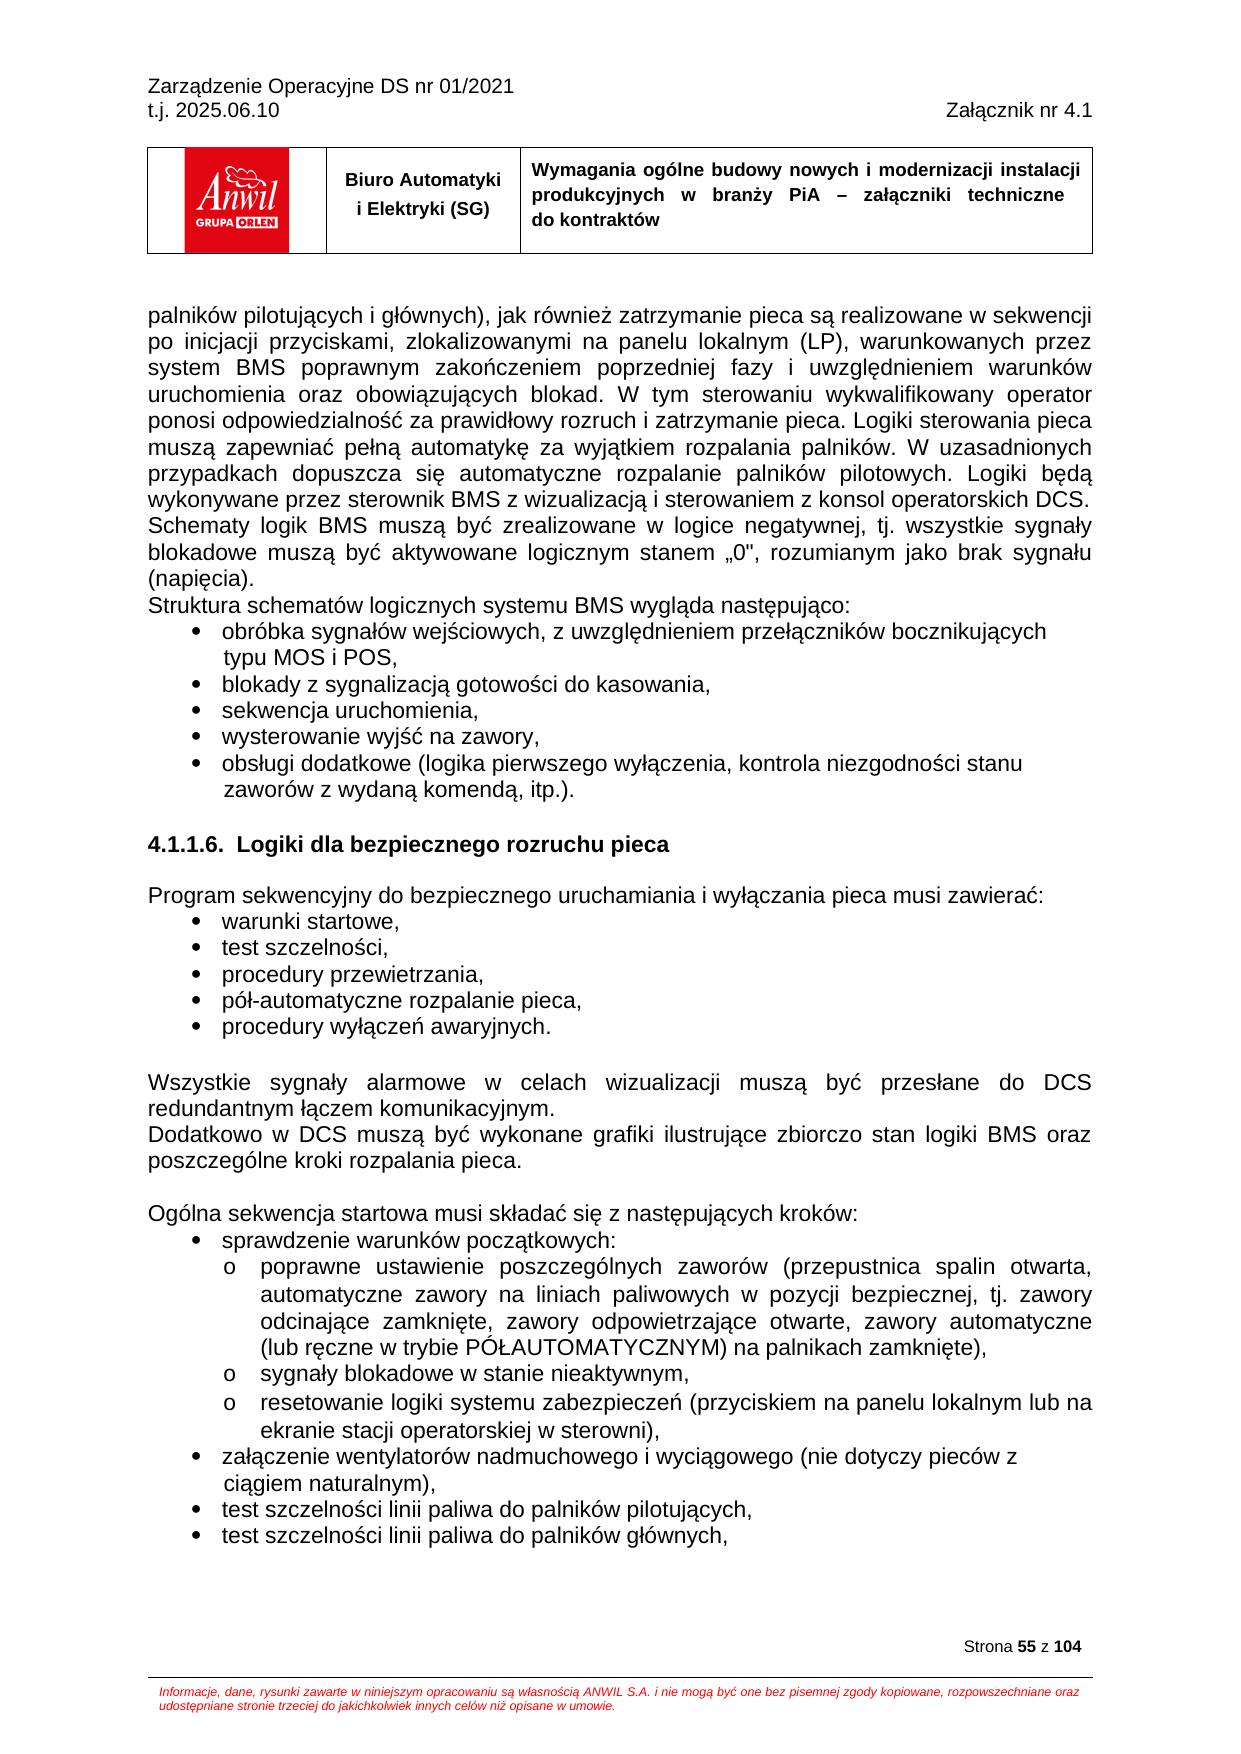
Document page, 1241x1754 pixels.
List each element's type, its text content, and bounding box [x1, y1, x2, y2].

picture [184, 147, 290, 253]
text zaworów z wydaną komendą, itp.). [185, 776, 1092, 802]
text Ogólna sekwencja startowa musi składać się z następujących kroków: [148, 1200, 1092, 1227]
text Dodatkowo w DCS muszą być wykonane grafiki ilustrujące zbiorczo stan logiki BMS oraz poszczególne kroki rozpalania pieca. [148, 1121, 1092, 1174]
subtitle Logiki dla bezpiecznego rozruchu pieca [148, 831, 1092, 857]
list procedury wyłączeń awaryjnych. [192, 1013, 1092, 1040]
text Struktura schematów logicznych systemu BMS wygląda następująco: [148, 592, 1092, 618]
list test szczelności linii paliwa do palników pilotujących, [192, 1496, 1092, 1522]
text Program sekwencyjny do bezpiecznego uruchamiania i wyłączania pieca musi zawierać: [148, 882, 1092, 908]
list poprawne ustawienie poszczególnych zaworów (przepustnica spalin otwarta, automatyczne zawory na liniach paliwowych w pozycji bezpiecznej, tj. zawory odcinające zamknięte, zawory odpowietrzające otwarte, zawory automatyczne (lub ręczne w trybie PÓŁAUTOMATYCZNYM) na palnikach zamknięte), [223, 1253, 1092, 1360]
list procedury przewietrzania, [192, 961, 1092, 987]
list test szczelności, [192, 934, 1092, 961]
list wysterowanie wyjść na zawory, [192, 723, 1092, 750]
list obsługi dodatkowe (logika pierwszego wyłączenia, kontrola niezgodności stanu [192, 750, 1092, 776]
text ciągiem naturalnym), [185, 1470, 1092, 1496]
list test szczelności linii paliwa do palników głównych, [192, 1522, 1092, 1549]
list blokady z sygnalizacją gotowości do kasowania, [192, 671, 1092, 697]
list pół-automatyczne rozpalanie pieca, [192, 987, 1092, 1013]
list sekwencja uruchomienia, [192, 697, 1092, 723]
list załączenie wentylatorów nadmuchowego i wyciągowego (nie dotyczy pieców z [192, 1443, 1092, 1470]
list obróbka sygnałów wejściowych, z uwzględnieniem przełączników bocznikujących [192, 618, 1092, 644]
list sprawdzenie warunków początkowych: [192, 1227, 1092, 1253]
text Wszystkie sygnały alarmowe w celach wizualizacji muszą być przesłane do DCS redundantnym łączem komunikacyjnym. [148, 1068, 1092, 1121]
text Schematy logik BMS muszą być zrealizowane w logice negatywnej, tj. wszystkie sygnały blokadowe muszą być aktywowane logicznym stanem „0", rozumianym jako brak sygnału (napięcia). [148, 512, 1092, 592]
list resetowanie logiki systemu zabezpieczeń (przyciskiem na panelu lokalnym lub na ekranie stacji operatorskiej w sterowni), [223, 1389, 1092, 1443]
list warunki startowe, [192, 908, 1092, 934]
list sygnały blokadowe w stanie nieaktywnym, [223, 1360, 1092, 1389]
text typu MOS i POS, [185, 644, 1092, 671]
